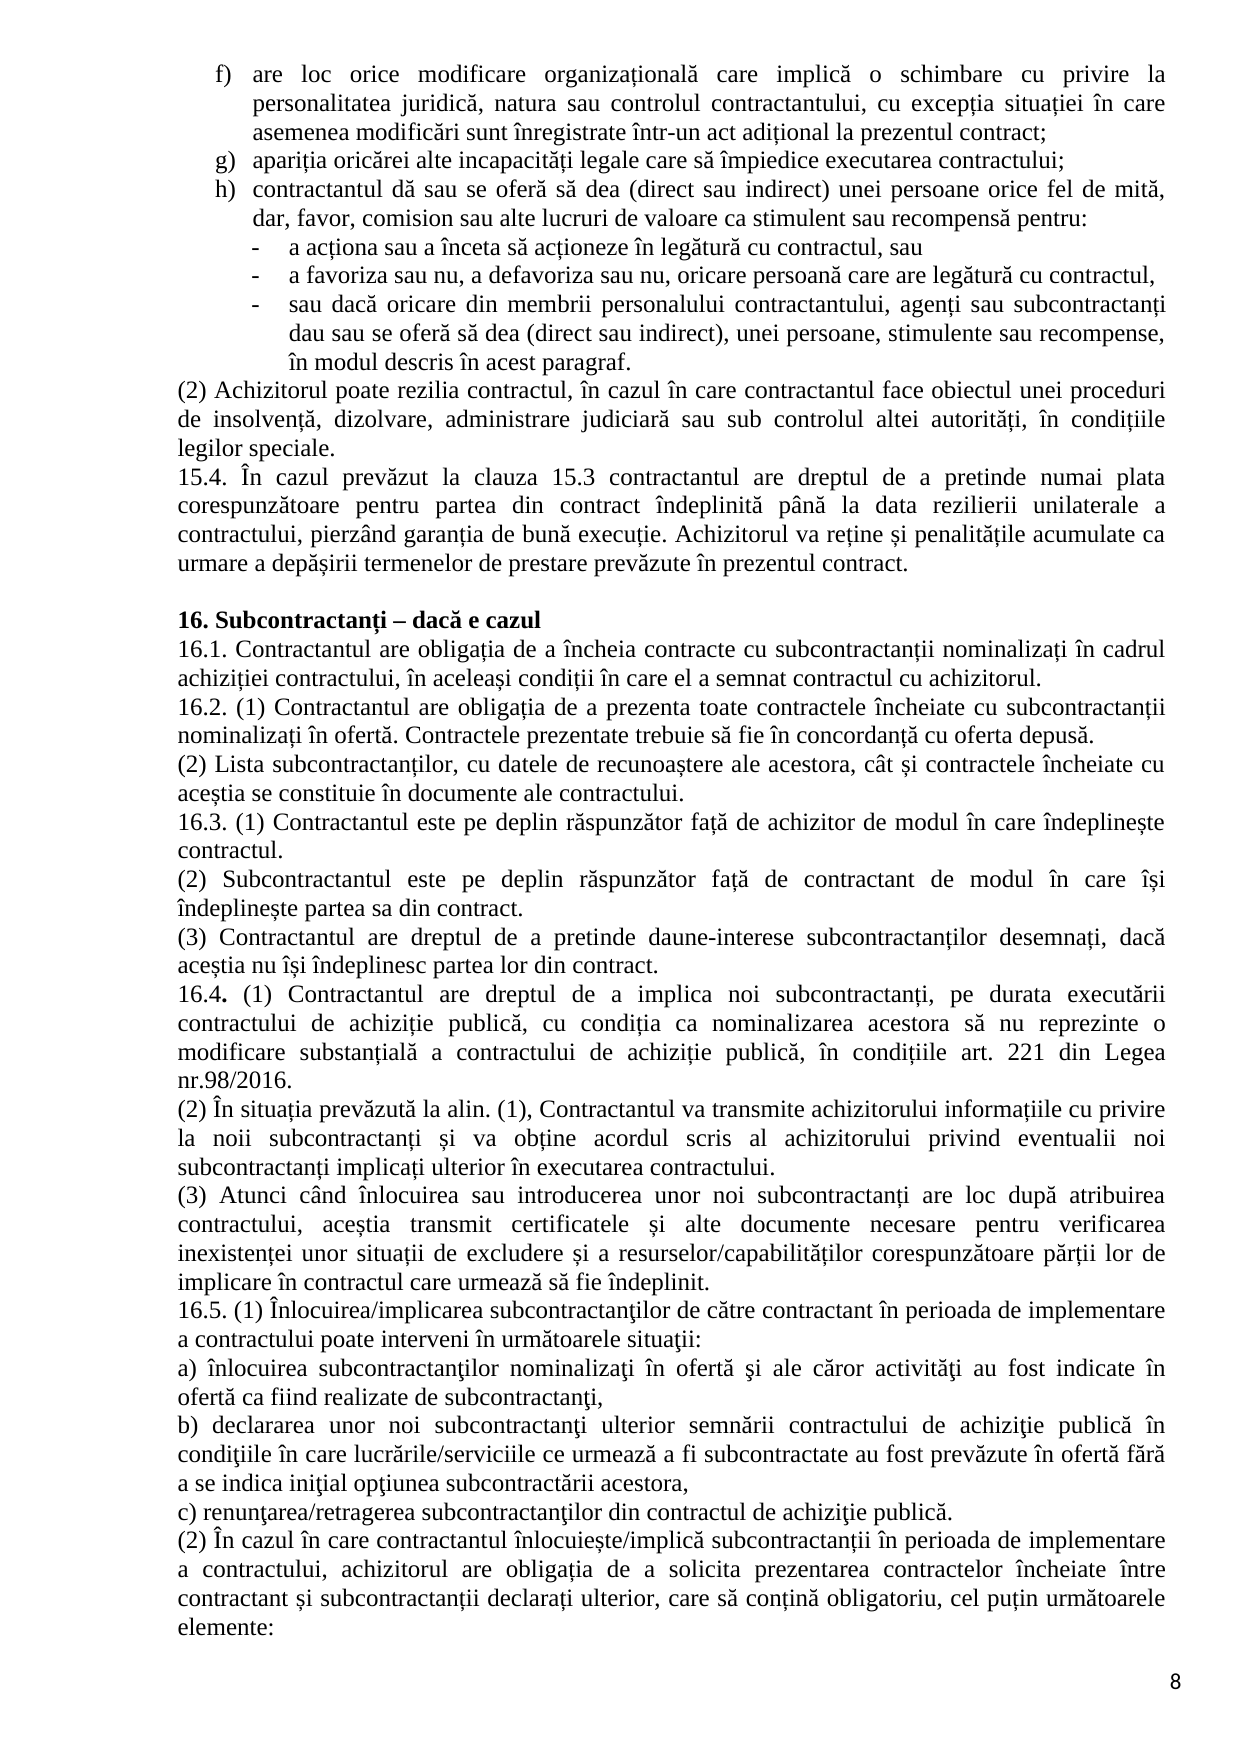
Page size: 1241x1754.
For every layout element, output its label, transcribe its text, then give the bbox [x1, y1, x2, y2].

text 16.2. (1) Contractantul are obligația de a prezenta toate contractele încheiate cu subcontractanții nominalizați în ofertă. Contractele prezentate trebuie să fie în concordanță cu oferta depusă. [177, 692, 1167, 749]
list a favoriza sau nu, a defavoriza sau nu, oricare persoană care are legătură cu contractul, [251, 260, 1167, 289]
text (3) Contractantul are dreptul de a pretinde daune-interese subcontractanților desemnați, dacă aceștia nu își îndeplinesc partea lor din contract. [177, 922, 1167, 979]
text a) înlocuirea subcontractanţilor nominalizaţi în ofertă şi ale căror activităţi au fost indicate în ofertă ca fiind realizate de subcontractanţi, [177, 1353, 1167, 1410]
text b) declararea unor noi subcontractanţi ulterior semnării contractului de achiziţie publică în condiţiile în care lucrările/serviciile ce urmează a fi subcontractate au fost prevăzute în ofertă fără a se indica iniţial opţiunea subcontractării acestora, [177, 1410, 1167, 1497]
text 16.1. Contractantul are obligația de a încheia contracte cu subcontractanții nominalizați în cadrul achiziției contractului, în aceleași condiții în care el a semnat contractul cu achizitorul. [177, 634, 1167, 692]
text (2) În situația prevăzută la alin. (1), Contractantul va transmite achizitorului informațiile cu privire la noii subcontractanți și va obține acordul scris al achizitorului privind eventualii noi subcontractanți implicați ulterior în executarea contractului. [177, 1094, 1167, 1180]
text (2) Lista subcontractanților, cu datele de recunoaștere ale acestora, cât și contractele încheiate cu aceștia se constituie în documente ale contractului. [177, 749, 1167, 807]
text (3) Atunci când înlocuirea sau introducerea unor noi subcontractanți are loc după atribuirea contractului, aceștia transmit certificatele și alte documente necesare pentru verificarea inexistenței unor situații de excludere și a resurselor/capabilităților corespunzătoare părții lor de implicare în contractul care urmează să fie îndeplinit. [177, 1180, 1167, 1295]
text 16.4. (1) Contractantul are dreptul de a implica noi subcontractanți, pe durata executării contractului de achiziție publică, cu condiția ca nominalizarea acestora să nu reprezinte o modificare substanțială a contractului de achiziție publică, în condițiile art. 221 din Legea nr.98/2016. [177, 979, 1167, 1094]
text 16.3. (1) Contractantul este pe deplin răspunzător față de achizitor de modul în care îndeplinește contractul. [177, 807, 1167, 864]
list contractantul dă sau se oferă să dea (direct sau indirect) unei persoane orice fel de mită, dar, favor, comision sau alte lucruri de valoare ca stimulent sau recompensă pentru: [215, 174, 1167, 232]
text (2) Subcontractantul este pe deplin răspunzător față de contractant de modul în care își îndeplinește partea sa din contract. [177, 864, 1167, 922]
text c) renunţarea/retragerea subcontractanţilor din contractul de achiziţie publică. [177, 1497, 1167, 1525]
text (2) Achizitorul poate rezilia contractul, în cazul în care contractantul face obiectul unei proceduri de insolvență, dizolvare, administrare judiciară sau sub controlul altei autorități, în condițiile legilor speciale. [177, 375, 1167, 462]
list are loc orice modificare organizațională care implică o schimbare cu privire la personalitatea juridică, natura sau controlul contractantului, cu excepția situației în care asemenea modificări sunt înregistrate într-un act adițional la prezentul contract; [215, 59, 1167, 145]
text 16. Subcontractanți – dacă e cazul [177, 605, 1167, 634]
text 15.4. În cazul prevăzut la clauza 15.3 contractantul are dreptul de a pretinde numai plata corespunzătoare pentru partea din contract îndeplinită până la data rezilierii unilaterale a contractului, pierzând garanția de bună execuție. Achizitorul va reține și penalitățile acumulate ca urmare a depășirii termenelor de prestare prevăzute în prezentul contract. [177, 462, 1167, 577]
text 16.5. (1) Înlocuirea/implicarea subcontractanţilor de către contractant în perioada de implementare a contractului poate interveni în următoarele situaţii: [177, 1295, 1167, 1353]
list a acționa sau a înceta să acționeze în legătură cu contractul, sau [251, 232, 1167, 260]
text (2) În cazul în care contractantul înlocuiește/implică subcontractanții în perioada de implementare a contractului, achizitorul are obligația de a solicita prezentarea contractelor încheiate între contractant și subcontractanții declarați ulterior, care să conțină obligatoriu, cel puțin următoarele elemente: [177, 1525, 1167, 1640]
list apariția oricărei alte incapacități legale care să împiedice executarea contractului; [215, 145, 1167, 174]
list sau dacă oricare din membrii personalului contractantului, agenți sau subcontractanți dau sau se oferă să dea (direct sau indirect), unei persoane, stimulente sau recompense, în modul descris în acest paragraf. [251, 289, 1167, 375]
